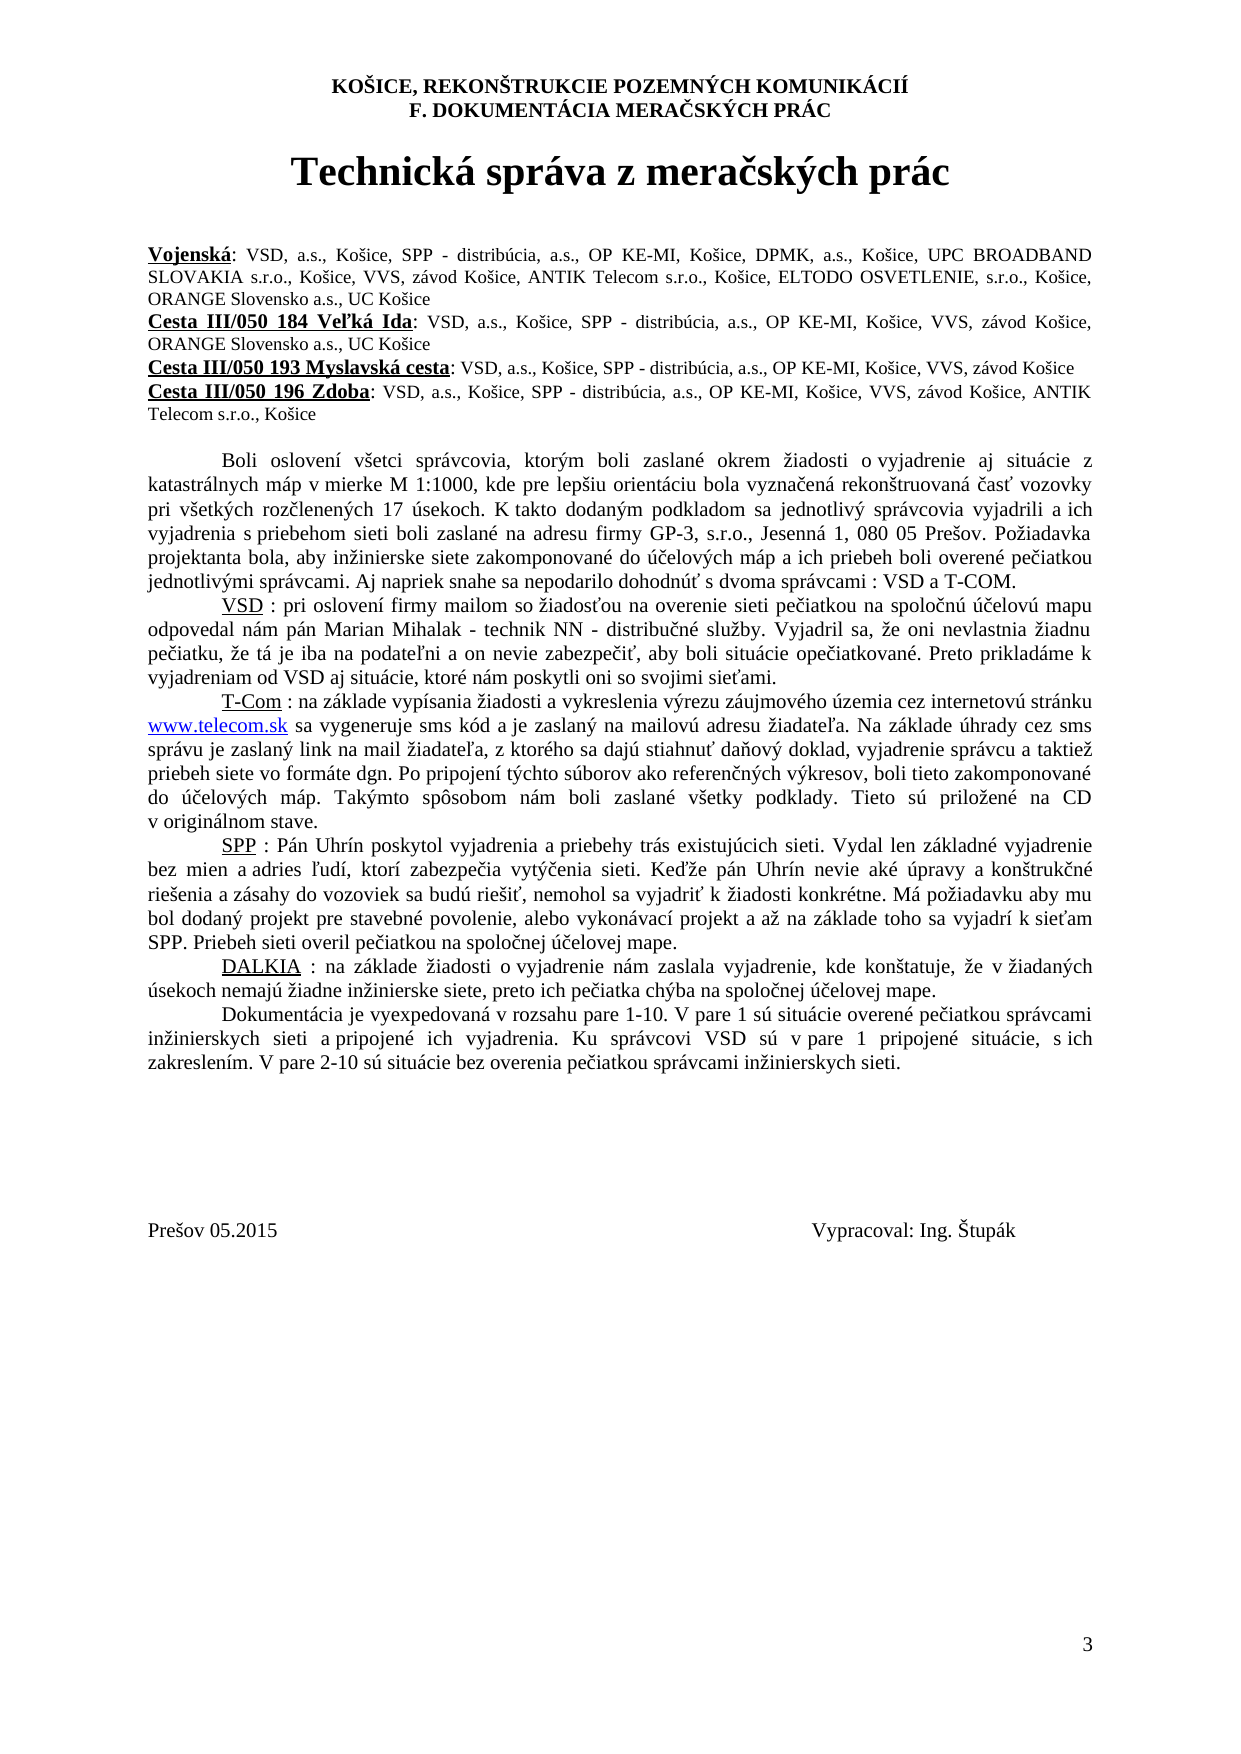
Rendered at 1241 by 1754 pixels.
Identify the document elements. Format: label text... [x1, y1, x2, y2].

text Cesta III/050 196 Zdoba: VSD, a.s., Košice, SPP - distribúcia, a.s., OP KE-MI, Košice, VVS, závod Košice, ANTIK Telecom s.r.o., Košice [148, 379, 1093, 424]
text T-Com : na základe vypísania žiadosti a vykreslenia výrezu záujmového územia cez internetovú stránku www.telecom.sk sa vygeneruje sms kód a je zaslaný na mailovú adresu žiadateľa. Na základe úhrady cez sms správu je zaslaný link na mail žiadateľa, z ktorého sa dajú stiahnuť daňový doklad, vyjadrenie správcu a taktiež priebeh siete vo formáte dgn. Po pripojení týchto súborov ako referenčných výkresov, boli tieto zakomponované do účelových máp. Takýmto spôsobom nám boli zaslané všetky podklady. Tieto sú priložené na CD v originálnom stave. [148, 689, 1093, 833]
text VSD : pri oslovení firmy mailom so žiadosťou na overenie sieti pečiatkou na spoločnú účelovú mapu odpovedal nám pán Marian Mihalak - technik NN - distribučné služby. Vyjadril sa, že oni nevlastnia žiadnu pečiatku, že tá je iba na podateľni a on nevie zabezpečiť, aby boli situácie opečiatkované. Preto prikladáme k vyjadreniam od VSD aj situácie, ktoré nám poskytli oni so svojimi sieťami. [148, 593, 1093, 689]
text Vojenská: VSD, a.s., Košice, SPP - distribúcia, a.s., OP KE-MI, Košice, DPMK, a.s., Košice, UPC BROADBAND SLOVAKIA s.r.o., Košice, VVS, závod Košice, ANTIK Telecom s.r.o., Košice, ELTODO OSVETLENIE, s.r.o., Košice, ORANGE Slovensko a.s., UC Košice [148, 242, 1093, 309]
text Cesta III/050 184 Veľká Ida: VSD, a.s., Košice, SPP - distribúcia, a.s., OP KE-MI, Košice, VVS, závod Košice, ORANGE Slovensko a.s., UC Košice [148, 309, 1093, 354]
text Cesta III/050 193 Myslavská cesta: VSD, a.s., Košice, SPP - distribúcia, a.s., OP KE-MI, Košice, VVS, závod Košice [148, 354, 1093, 379]
text Prešov 05.2015 Vypracoval: Ing. Štupák [148, 1218, 1093, 1242]
text SPP : Pán Uhrín poskytol vyjadrenia a priebehy trás existujúcich sieti. Vydal len základné vyjadrenie bez mien a adries ľudí, ktorí zabezpečia vytýčenia sieti. Keďže pán Uhrín nevie aké úpravy a konštrukčné riešenia a zásahy do vozoviek sa budú riešiť, nemohol sa vyjadriť k žiadosti konkrétne. Má požiadavku aby mu bol dodaný projekt pre stavebné povolenie, alebo vykonávací projekt a až na základe toho sa vyjadrí k sieťam SPP. Priebeh sieti overil pečiatkou na spoločnej účelovej mape. [148, 833, 1093, 954]
text DALKIA : na základe žiadosti o vyjadrenie nám zaslala vyjadrenie, kde konštatuje, že v žiadaných úsekoch nemajú žiadne inžinierske siete, preto ich pečiatka chýba na spoločnej účelovej mape. [148, 954, 1093, 1002]
text Dokumentácia je vyexpedovaná v rozsahu pare 1-10. V pare 1 sú situácie overené pečiatkou správcami inžinierskych sieti a pripojené ich vyjadrenia. Ku správcovi VSD sú v pare 1 pripojené situácie, s ich zakreslením. V pare 2-10 sú situácie bez overenia pečiatkou správcami inžinierskych sieti. [148, 1002, 1093, 1074]
text Boli oslovení všetci správcovia, ktorým boli zaslané okrem žiadosti o vyjadrenie aj situácie z katastrálnych máp v mierke M 1:1000, kde pre lepšiu orientáciu bola vyznačená rekonštruovaná časť vozovky pri všetkých rozčlenených 17 úsekoch. K takto dodaným podkladom sa jednotlivý správcovia vyjadrili a ich vyjadrenia s priebehom sieti boli zaslané na adresu firmy GP-3, s.r.o., Jesenná 1, 080 05 Prešov. Požiadavka projektanta bola, aby inžinierske siete zakomponované do účelových máp a ich priebeh boli overené pečiatkou jednotlivými správcami. Aj napriek snahe sa nepodarilo dohodnúť s dvoma správcami : VSD a T-COM. [148, 448, 1093, 593]
